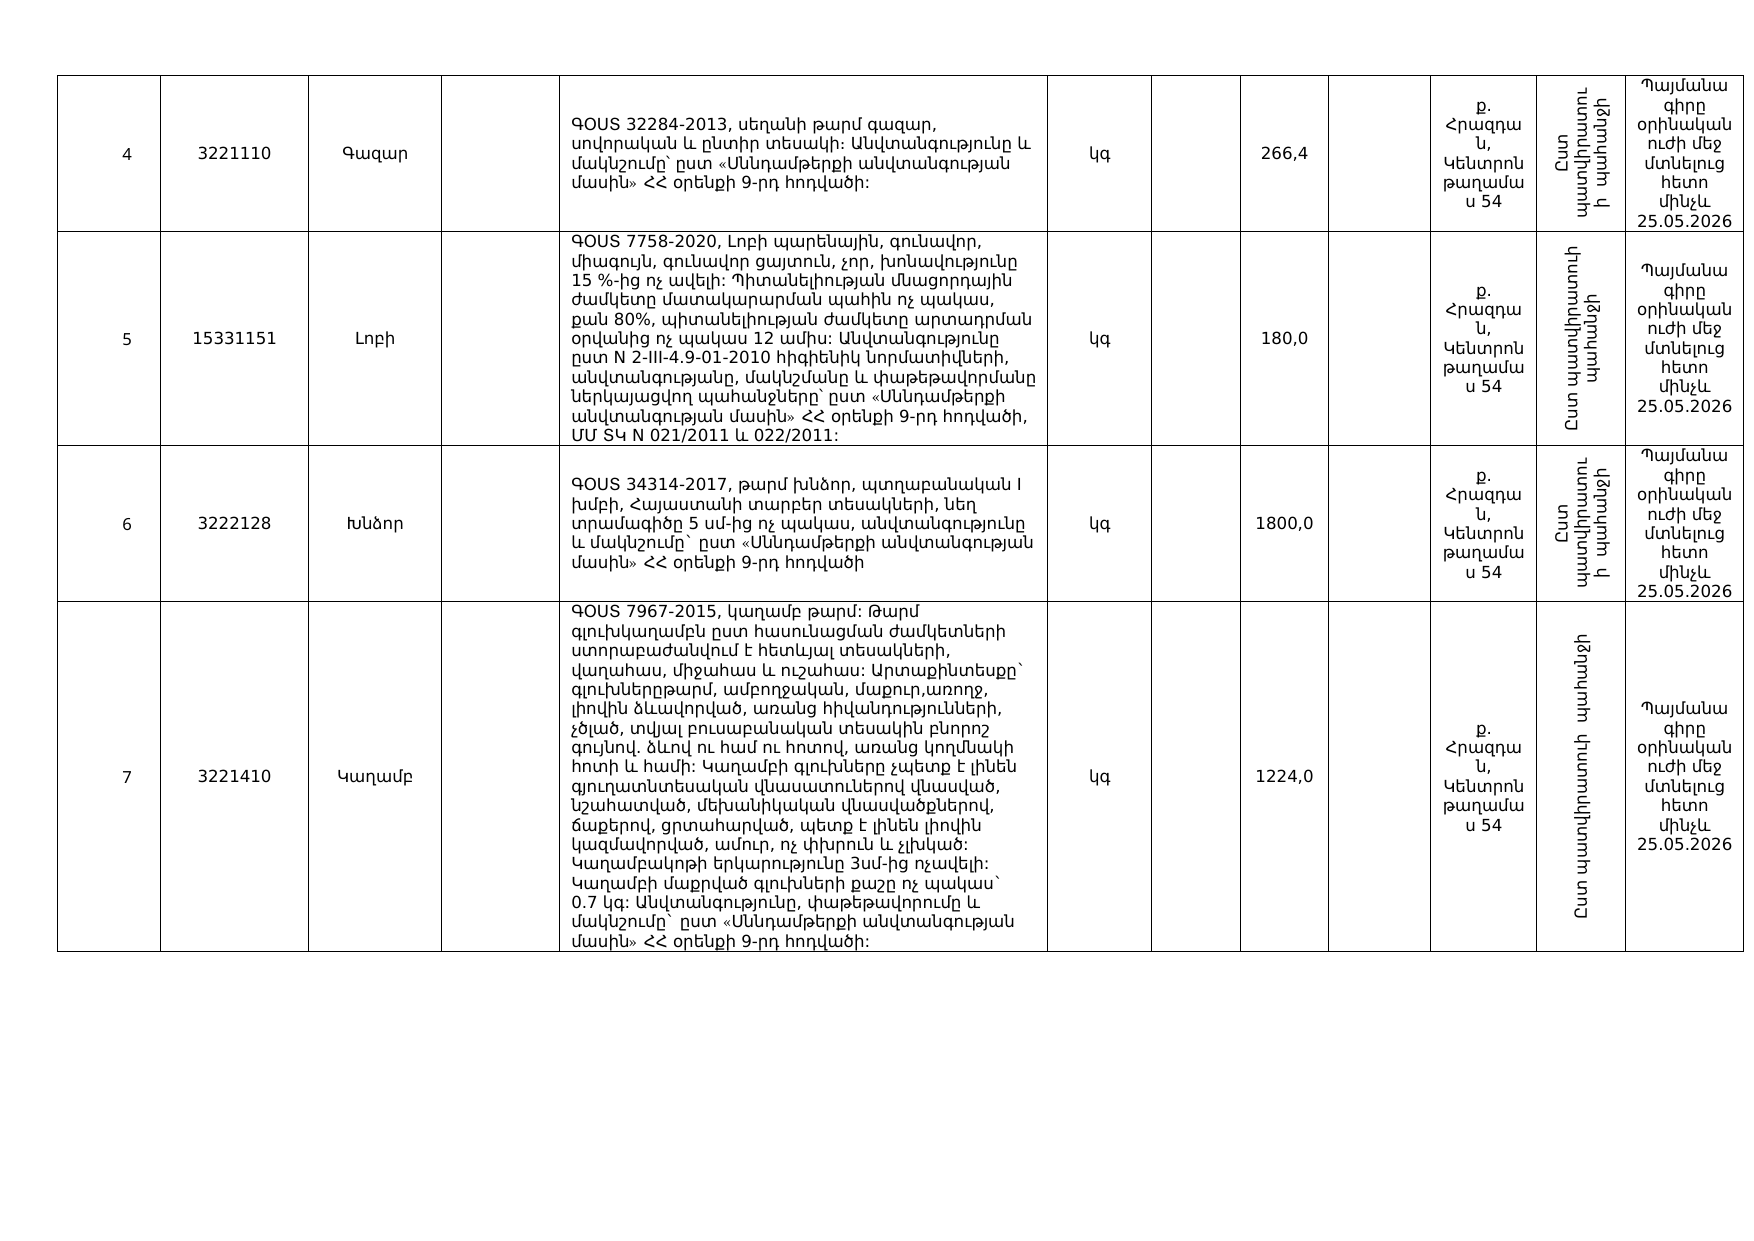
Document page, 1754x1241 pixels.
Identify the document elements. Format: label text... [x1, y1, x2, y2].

table_cell Պայմանագիրը օրինական ուժի մեջ մտնելուց հետո մինչև 25.05.2026 [1626, 446, 1743, 601]
table_cell ք. Հրազդան, Կենտրոն թաղամաս 54 [1431, 232, 1536, 445]
table_cell ք. Հրազդան, Կենտրոն թաղամաս 54 [1431, 446, 1536, 601]
table_cell կգ [1048, 232, 1151, 445]
table_cell 180,0 [1241, 232, 1328, 445]
table_cell կգ [1048, 76, 1151, 231]
table_cell [1329, 446, 1430, 601]
table_cell [1152, 232, 1240, 445]
table_cell Խնձոր [309, 446, 441, 601]
table_cell 6 [58, 446, 160, 601]
table_cell Գազար [309, 76, 441, 231]
table_cell [442, 76, 559, 231]
table_cell 4 [58, 76, 160, 231]
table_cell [1537, 76, 1625, 231]
table_cell [1329, 602, 1430, 951]
table_cell Պայմանագիրը օրինական ուժի մեջ մտնելուց հետո մինչև 25.05.2026 [1626, 232, 1743, 445]
table_cell [1152, 76, 1240, 231]
table_cell [1152, 446, 1240, 601]
table_cell ԳՕՍՏ 32284-2013, սեղանի թարմ գազար, սովորական և ընտիր տեսակի։ Անվտանգությունը և մակնշումը՝ ըստ Սննդամթերքի անվտանգության մասին ՀՀ օրենքի 9-րդ հոդվածի: [560, 76, 1047, 231]
table_cell 266,4 [1241, 76, 1328, 231]
table_cell [442, 446, 559, 601]
table_cell ԳՕՍՏ 34314-2017, թարմ խնձոր, պտղաբանական I խմբի, Հայաստանի տարբեր տեսակների, նեղ տրամագիծը 5 սմ-ից ոչ պակաս, անվտանգությունը և մակնշումը` ըստ Սննդամթերքի անվտանգության մասին ՀՀ օրենքի 9-րդ հոդվածի [560, 446, 1047, 601]
table_cell ԳՕՍՏ 7967-2015, կաղամբ թարմ: Թարմ գլուխկաղամբն ըստ հասունացման ժամկետների ստորաբաժանվում է հետևյալ տեսակների, վաղահաս, միջահաս և ուշահաս: Արտաքինտեսքը` գլուխներըթարմ, ամբողջական, մաքուր,առողջ, լիովին ձևավորված, առանց հիվանդությունների, չծլած, տվյալ բուսաբանական տեսակին բնորոշ գույնով. ձևով ու համ ու հոտով, առանց կողմնակի հոտի և համի: Կաղամբի գլուխները չպետք է լինեն գյուղատնտեսական վնասատուներով վնասված, նշահատված, մեխանիկական վնասվածքներով, ճաքերով, ցրտահարված, պետք է լինեն լիովին կազմավորված, ամուր, ոչ փխրուն և չլխկած: Կաղամբակոթի երկարությունը 3սմ-ից ոչավելի: Կաղամբի մաքրված գլուխների քաշը ոչ պակաս` 0.7 կգ: Անվտանգությունը, փաթեթավորումը և մակնշումը` ըստ Սննդամթերքի անվտանգության մասին ՀՀ օրենքի 9-րդ հոդվածի: [560, 602, 1047, 951]
table_cell 1800,0 [1241, 446, 1328, 601]
table_cell [1329, 76, 1430, 231]
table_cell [1626, 602, 1743, 951]
table_cell [1329, 232, 1430, 445]
table_cell կգ [1048, 446, 1151, 601]
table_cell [1626, 76, 1743, 231]
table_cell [1537, 602, 1625, 951]
table_cell Լոբի [309, 232, 441, 445]
table_cell 3221410 [161, 602, 308, 951]
table_cell Ըստ պատվիրատուի պահանջի [1537, 232, 1625, 445]
table_cell ԳՕՍՏ 7758-2020, Լոբի պարենային, գունավոր, միագույն, գունավոր ցայտուն, չոր, խոնավությունը 15 %-ից ոչ ավելի: Պիտանելիության մնացորդային ժամկետը մատակարարման պահին ոչ պակաս, քան 80%, պիտանելիության ժամկետը արտադրման օրվանից ոչ պակաս 12 ամիս: Անվտանգությունը ըստ N 2-III-4.9-01-2010 հիգիենիկ նորմատիվների, անվտանգությանը, մակնշմանը և փաթեթավորմանը ներկայացվող պահանջները՝ ըստ Սննդամթերքի անվտանգության մասին ՀՀ օրենքի 9-րդ հոդվածի, ՄՄ ՏԿ N 021/2011 և 022/2011: [560, 232, 1047, 445]
table_cell կգ [1048, 602, 1151, 951]
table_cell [1431, 602, 1536, 951]
table_cell [442, 232, 559, 445]
table_cell [442, 602, 559, 951]
table_cell [1152, 602, 1240, 951]
table_cell 1224,0 [1241, 602, 1328, 951]
table_cell 7 [58, 602, 160, 951]
table_cell 15331151 [161, 232, 308, 445]
table_cell Կաղամբ [309, 602, 441, 951]
table_cell 3222128 [161, 446, 308, 601]
table_cell Ըստ պատվիրատուի պահանջի [1537, 446, 1625, 601]
table_cell 3221110 [161, 76, 308, 231]
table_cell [1431, 76, 1536, 231]
table_cell 5 [58, 232, 160, 445]
